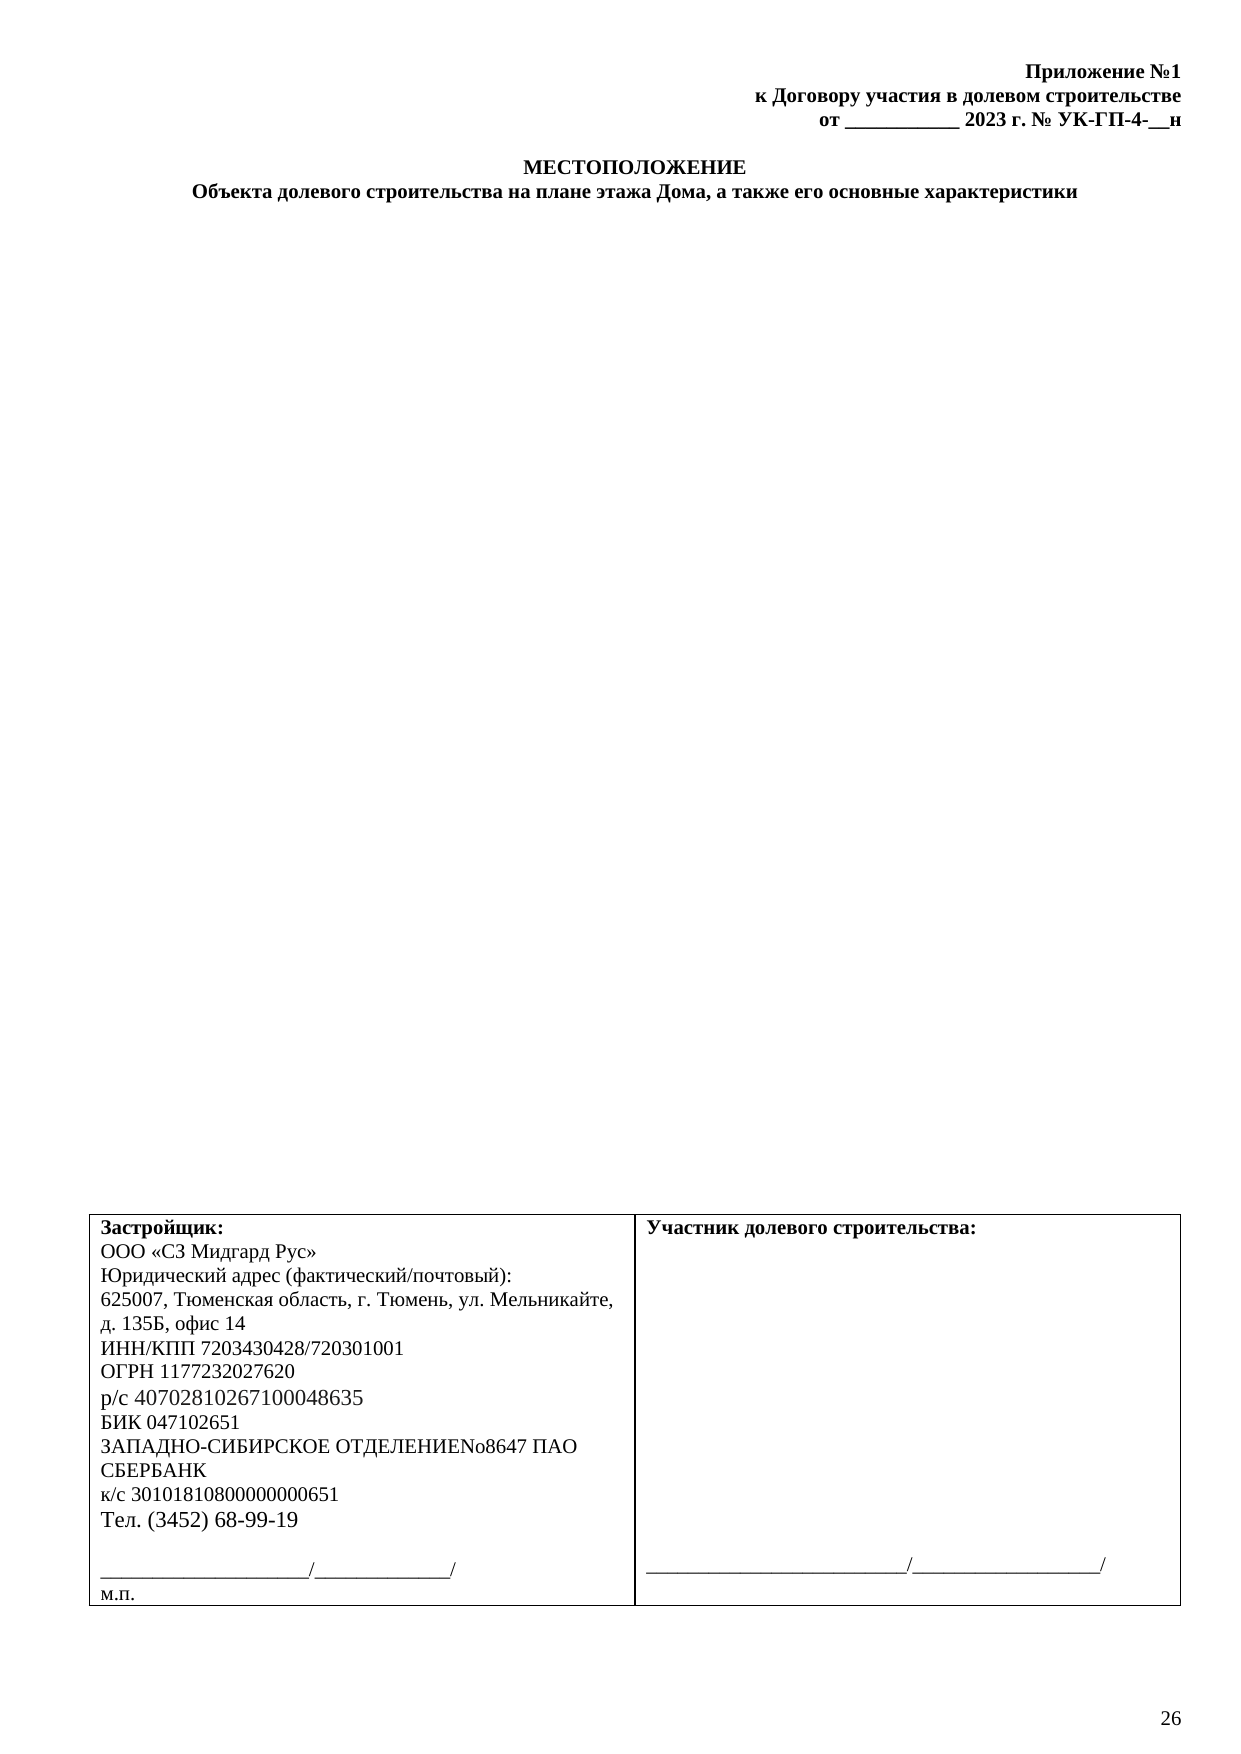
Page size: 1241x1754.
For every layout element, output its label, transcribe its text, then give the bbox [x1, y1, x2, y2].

table_header Участник долевого строительства: _________________________/__________________/ [636, 1215, 1180, 1605]
table_header Застройщик: ООО «СЗ Мидгард Рус» Юридический адрес (фактический/почтовый): 625007, Тюменская область, г. Тюмень, ул. Мельникайте, д. 135Б, офис 14 ИНН/КПП 7203430428/720301001 ОГРН 1177232027620 р/с 40702810267100048635 БИК 047102651 ЗАПАДНО-СИБИРСКОЕ ОТДЕЛЕНИЕNo8647 ПАО СБЕРБАНК к/с 30101810800000000651 Тел. (3452) 68-99-19 ____________________/_____________/ м.п. [90, 1215, 634, 1605]
text к Договору участия в долевом строительстве [89, 83, 1181, 107]
text Приложение №1 [89, 59, 1181, 83]
text МЕСТОПОЛОЖЕНИЕ [89, 155, 1181, 179]
text от ___________ 2023 г. № УК-ГП-4-__н [89, 107, 1181, 131]
text Объекта долевого строительства на плане этажа Дома, а также его основные характеристики [89, 179, 1181, 203]
